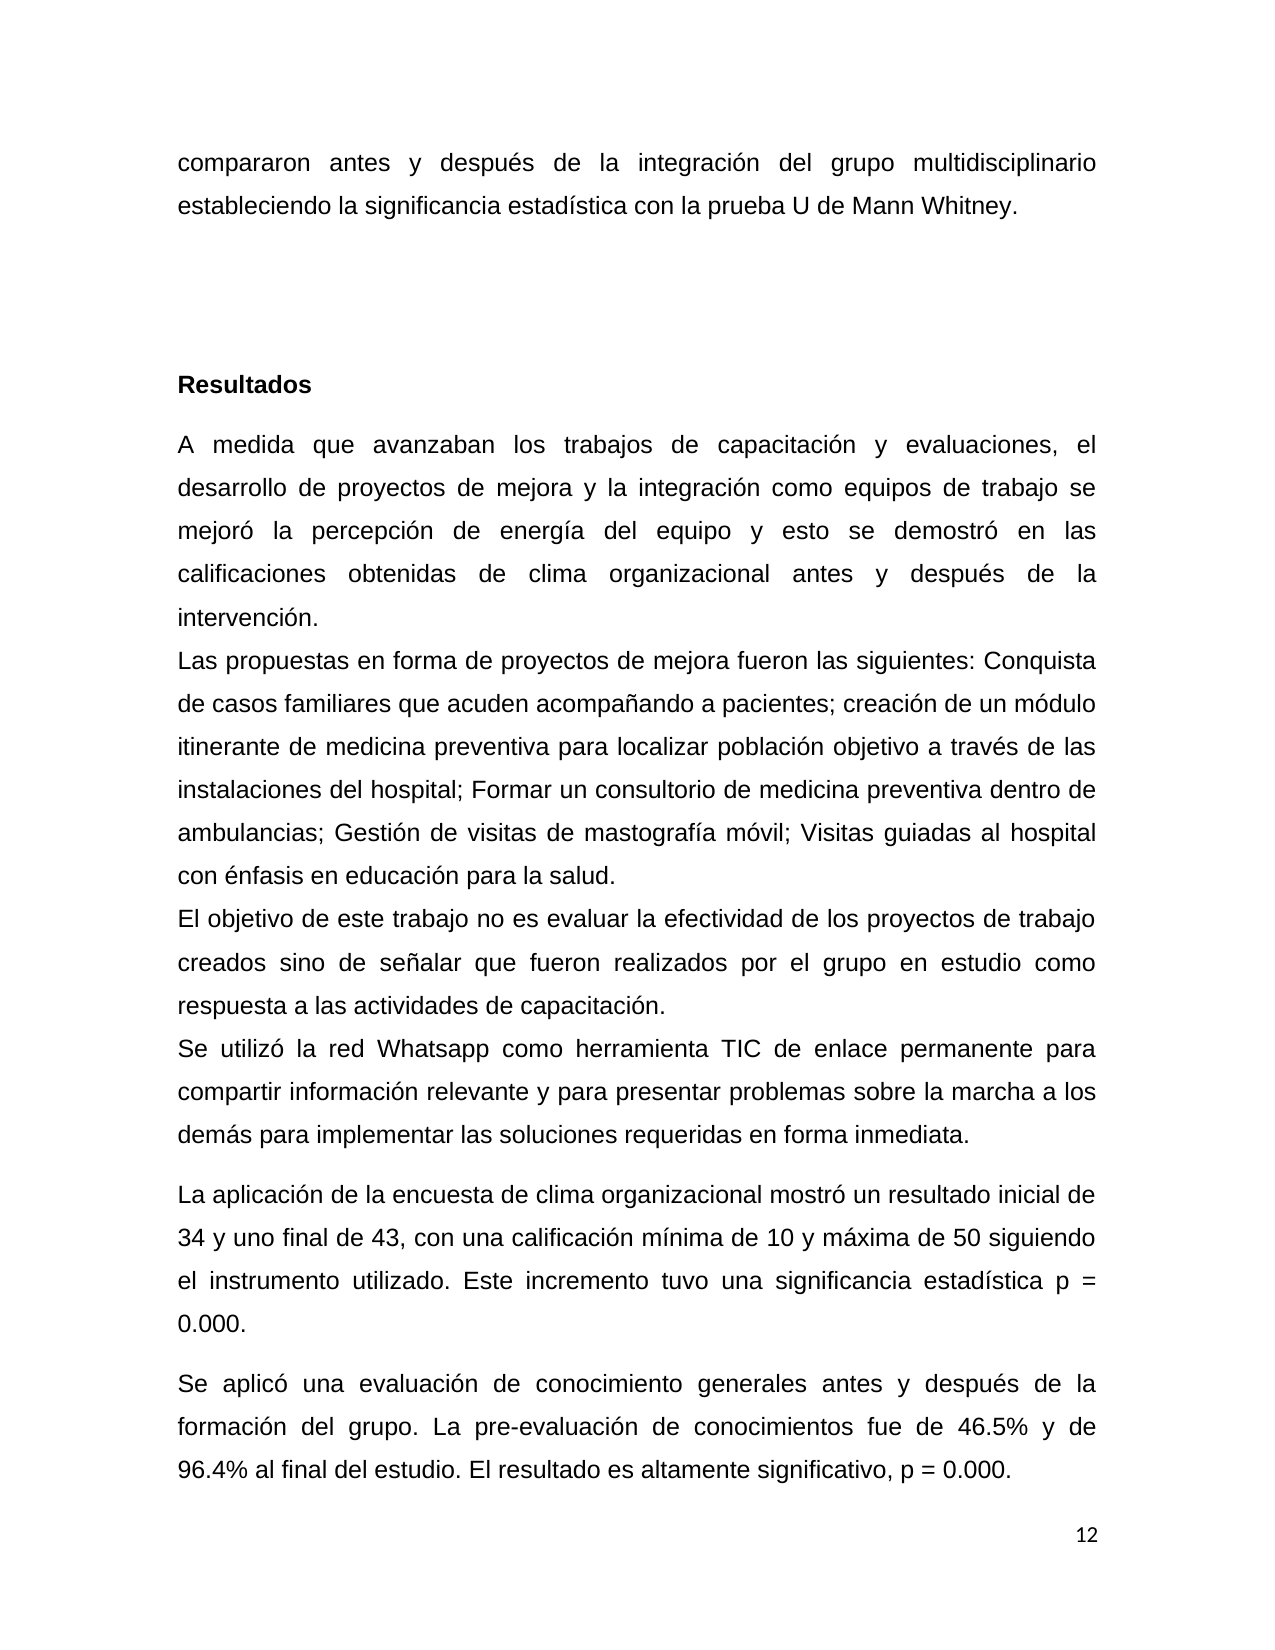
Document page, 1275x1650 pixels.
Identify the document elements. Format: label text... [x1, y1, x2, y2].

text Se aplicó una evaluación de conocimiento generales antes y después de la formación del grupo. La pre-evaluación de conocimientos fue de 46.5% y de 96.4% al final del estudio. El resultado es altamente significativo, p = 0.000. [177, 1369, 1098, 1484]
text Se utilizó la red Whatsapp como herramienta TIC de enlace permanente para compartir información relevante y para presentar problemas sobre la marcha a los demás para implementar las soluciones requeridas en forma inmediata. [177, 1034, 1098, 1149]
text La aplicación de la encuesta de clima organizacional mostró un resultado inicial de 34 y uno final de 43, con una calificación mínima de 10 y máxima de 50 siguiendo el instrumento utilizado. Este incremento tuvo una significancia estadística p = 0.000. [177, 1180, 1098, 1338]
text El objetivo de este trabajo no es evaluar la efectividad de los proyectos de trabajo creados sino de señalar que fueron realizados por el grupo en estudio como respuesta a las actividades de capacitación. [177, 904, 1098, 1019]
text A medida que avanzaban los trabajos de capacitación y evaluaciones, el desarrollo de proyectos de mejora y la integración como equipos de trabajo se mejoró la percepción de energía del equipo y esto se demostró en las calificaciones obtenidas de clima organizacional antes y después de la intervención. [177, 430, 1098, 631]
text Resultados [177, 370, 1098, 399]
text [177, 148, 1098, 219]
text Las propuestas en forma de proyectos de mejora fueron las siguientes: Conquista de casos familiares que acuden acompañando a pacientes; creación de un módulo itinerante de medicina preventiva para localizar población objetivo a través de las instalaciones del hospital; Formar un consultorio de medicina preventiva dentro de ambulancias; Gestión de visitas de mastografía móvil; Visitas guiadas al hospital con énfasis en educación para la salud. [177, 646, 1098, 890]
